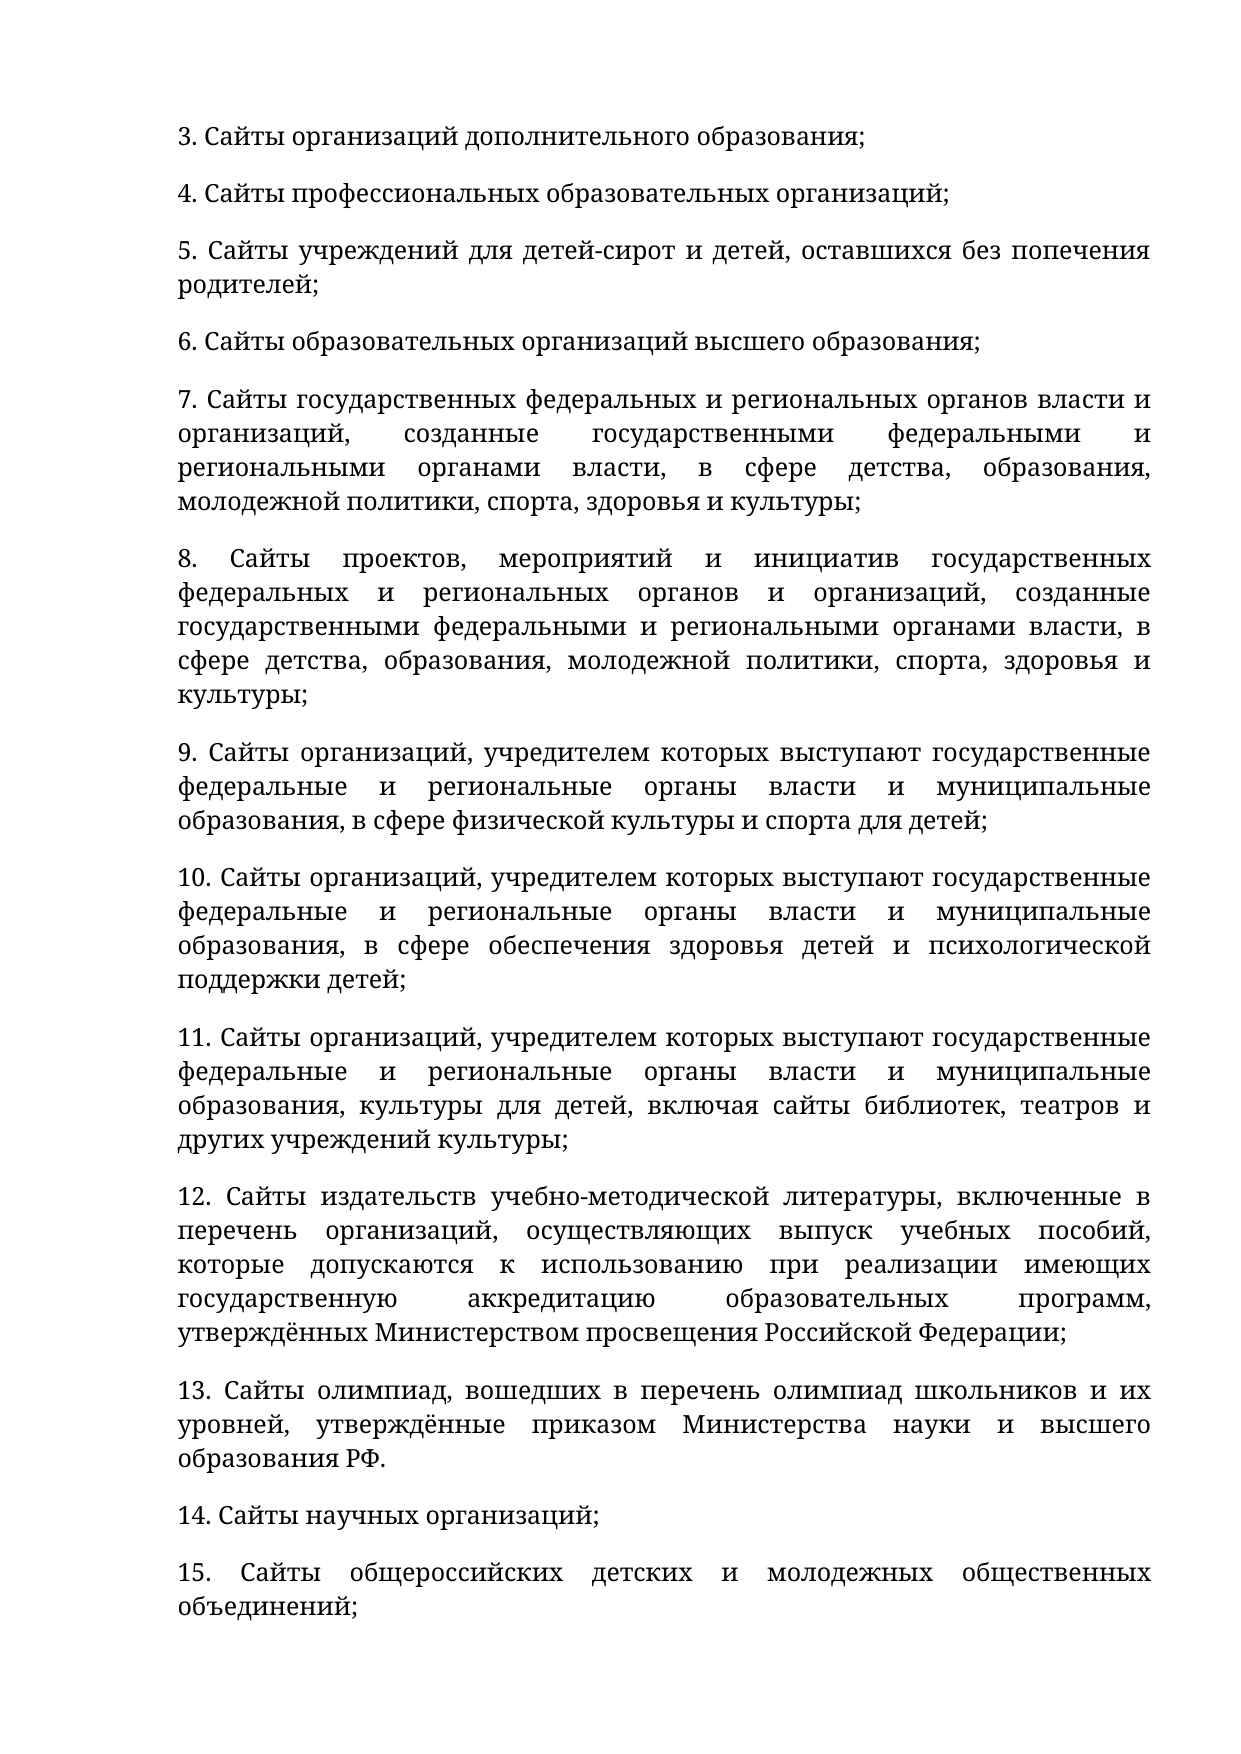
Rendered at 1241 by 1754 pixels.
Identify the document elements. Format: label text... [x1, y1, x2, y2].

text 8. Сайты проектов, мероприятий и инициатив государственных федеральных и региональных органов и организаций, созданные государственными федеральными и региональными органами власти, в сфере детства, образования, молодежной политики, спорта, здоровья и культуры; [177, 541, 1152, 711]
text 3. Сайты организаций дополнительного образования; [177, 118, 1152, 152]
text 4. Сайты профессиональных образовательных организаций; [177, 175, 1152, 209]
text 7. Сайты государственных федеральных и региональных органов власти и организаций, созданные государственными федеральными и региональными органами власти, в сфере детства, образования, молодежной политики, спорта, здоровья и культуры; [177, 381, 1152, 518]
text 12. Сайты издательств учебно-методической литературы, включенные в перечень организаций, осуществляющих выпуск учебных пособий, которые допускаются к использованию при реализации имеющих государственную аккредитацию образовательных программ, утверждённых Министерством просвещения Российской Федерации; [177, 1179, 1152, 1349]
text 13. Сайты олимпиад, вошедших в перечень олимпиад школьников и их уровней, утверждённые приказом Министерства науки и высшего образования РФ. [177, 1372, 1152, 1474]
text 6. Сайты образовательных организаций высшего образования; [177, 324, 1152, 358]
text 9. Сайты организаций, учредителем которых выступают государственные федеральные и региональные органы власти и муниципальные образования, в сфере физической культуры и спорта для детей; [177, 734, 1152, 837]
text 5. Сайты учреждений для детей-сирот и детей, оставшихся без попечения родителей; [177, 233, 1152, 301]
text 14. Сайты научных организаций; [177, 1498, 1152, 1532]
text 15. Сайты общероссийских детских и молодежных общественных объединений; [177, 1555, 1152, 1623]
text 10. Сайты организаций, учредителем которых выступают государственные федеральные и региональные органы власти и муниципальные образования, в сфере обеспечения здоровья детей и психологической поддержки детей; [177, 860, 1152, 996]
text 11. Сайты организаций, учредителем которых выступают государственные федеральные и региональные органы власти и муниципальные образования, культуры для детей, включая сайты библиотек, театров и других учреждений культуры; [177, 1019, 1152, 1156]
